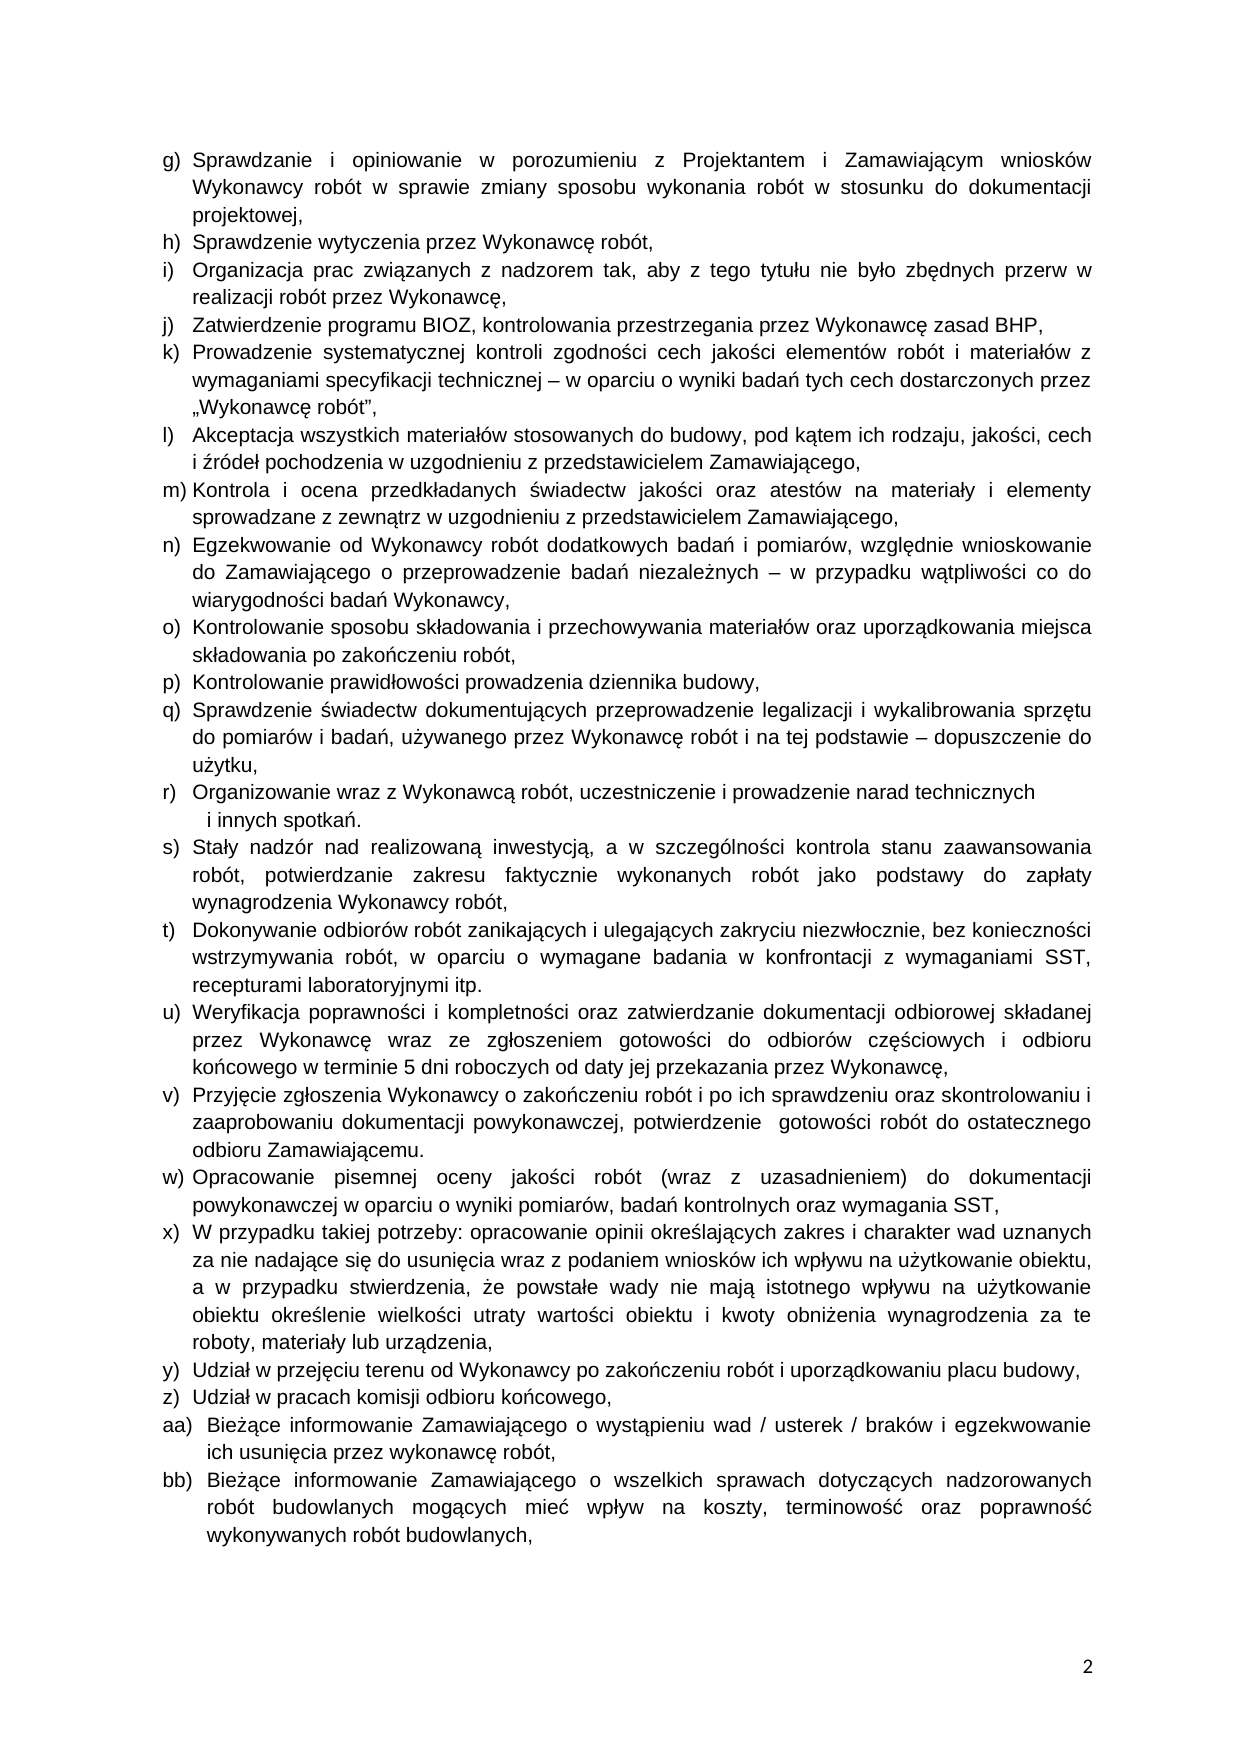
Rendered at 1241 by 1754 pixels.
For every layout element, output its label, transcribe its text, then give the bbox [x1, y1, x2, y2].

list Udział w przejęciu terenu od Wykonawcy po zakończeniu robót i uporządkowaniu placu budowy, [162, 1358, 1093, 1382]
list Zatwierdzenie programu BIOZ, kontrolowania przestrzegania przez Wykonawcę zasad BHP, [162, 313, 1093, 337]
list Sprawdzenie wytyczenia przez Wykonawcę robót, [162, 230, 1093, 254]
list Egzekwowanie od Wykonawcy robót dodatkowych badań i pomiarów, względnie wnioskowanie do Zamawiającego o przeprowadzenie badań niezależnych – w przypadku wątpliwości co do wiarygodności badań Wykonawcy, [162, 533, 1093, 612]
list Stały nadzór nad realizowaną inwestycją, a w szczególności kontrola stanu zaawansowania robót, potwierdzanie zakresu faktycznie wykonanych robót jako podstawy do zapłaty wynagrodzenia Wykonawcy robót, [162, 835, 1093, 914]
list Bieżące informowanie Zamawiającego o wystąpieniu wad / usterek / braków i egzekwowanie ich usunięcia przez wykonawcę robót, [162, 1413, 1093, 1464]
list Akceptacja wszystkich materiałów stosowanych do budowy, pod kątem ich rodzaju, jakości, cech i źródeł pochodzenia w uzgodnieniu z przedstawicielem Zamawiającego, [162, 423, 1093, 474]
list Organizowanie wraz z Wykonawcą robót, uczestniczenie i prowadzenie narad technicznych [162, 780, 1093, 804]
list Organizacja prac związanych z nadzorem tak, aby z tego tytułu nie było zbędnych przerw w realizacji robót przez Wykonawcę, [162, 258, 1093, 309]
list Przyjęcie zgłoszenia Wykonawcy o zakończeniu robót i po ich sprawdzeniu oraz skontrolowaniu i zaaprobowaniu dokumentacji powykonawczej, potwierdzenie gotowości robót do ostatecznego odbioru Zamawiającemu. [162, 1083, 1093, 1162]
list W przypadku takiej potrzeby: opracowanie opinii określających zakres i charakter wad uznanych za nie nadające się do usunięcia wraz z podaniem wniosków ich wpływu na użytkowanie obiektu, a w przypadku stwierdzenia, że powstałe wady nie mają istotnego wpływu na użytkowanie obiektu określenie wielkości utraty wartości obiektu i kwoty obniżenia wynagrodzenia za te roboty, materiały lub urządzenia, [162, 1220, 1093, 1354]
list Opracowanie pisemnej oceny jakości robót (wraz z uzasadnieniem) do dokumentacji powykonawczej w oparciu o wyniki pomiarów, badań kontrolnych oraz wymagania SST, [162, 1165, 1093, 1217]
list Kontrolowanie prawidłowości prowadzenia dziennika budowy, [162, 670, 1093, 694]
list i innych spotkań. [207, 808, 1093, 832]
list Kontrolowanie sposobu składowania i przechowywania materiałów oraz uporządkowania miejsca składowania po zakończeniu robót, [162, 615, 1093, 667]
list Udział w pracach komisji odbioru końcowego, [162, 1385, 1093, 1409]
list Kontrola i ocena przedkładanych świadectw jakości oraz atestów na materiały i elementy sprowadzane z zewnątrz w uzgodnieniu z przedstawicielem Zamawiającego, [162, 478, 1093, 529]
list Prowadzenie systematycznej kontroli zgodności cech jakości elementów robót i materiałów z wymaganiami specyfikacji technicznej – w oparciu o wyniki badań tych cech dostarczonych przez „Wykonawcę robót”, [162, 340, 1093, 419]
list Sprawdzanie i opiniowanie w porozumieniu z Projektantem i Zamawiającym wniosków Wykonawcy robót w sprawie zmiany sposobu wykonania robót w stosunku do dokumentacji projektowej, [162, 148, 1093, 227]
list Weryfikacja poprawności i kompletności oraz zatwierdzanie dokumentacji odbiorowej składanej przez Wykonawcę wraz ze zgłoszeniem gotowości do odbiorów częściowych i odbioru końcowego w terminie 5 dni roboczych od daty jej przekazania przez Wykonawcę, [162, 1000, 1093, 1079]
list Sprawdzenie świadectw dokumentujących przeprowadzenie legalizacji i wykalibrowania sprzętu do pomiarów i badań, używanego przez Wykonawcę robót i na tej podstawie – dopuszczenie do użytku, [162, 698, 1093, 777]
list Dokonywanie odbiorów robót zanikających i ulegających zakryciu niezwłocznie, bez konieczności wstrzymywania robót, w oparciu o wymagane badania w konfrontacji z wymaganiami SST, recepturami laboratoryjnymi itp. [162, 918, 1093, 997]
list Bieżące informowanie Zamawiającego o wszelkich sprawach dotyczących nadzorowanych robót budowlanych mogących mieć wpływ na koszty, terminowość oraz poprawność wykonywanych robót budowlanych, [162, 1468, 1093, 1547]
